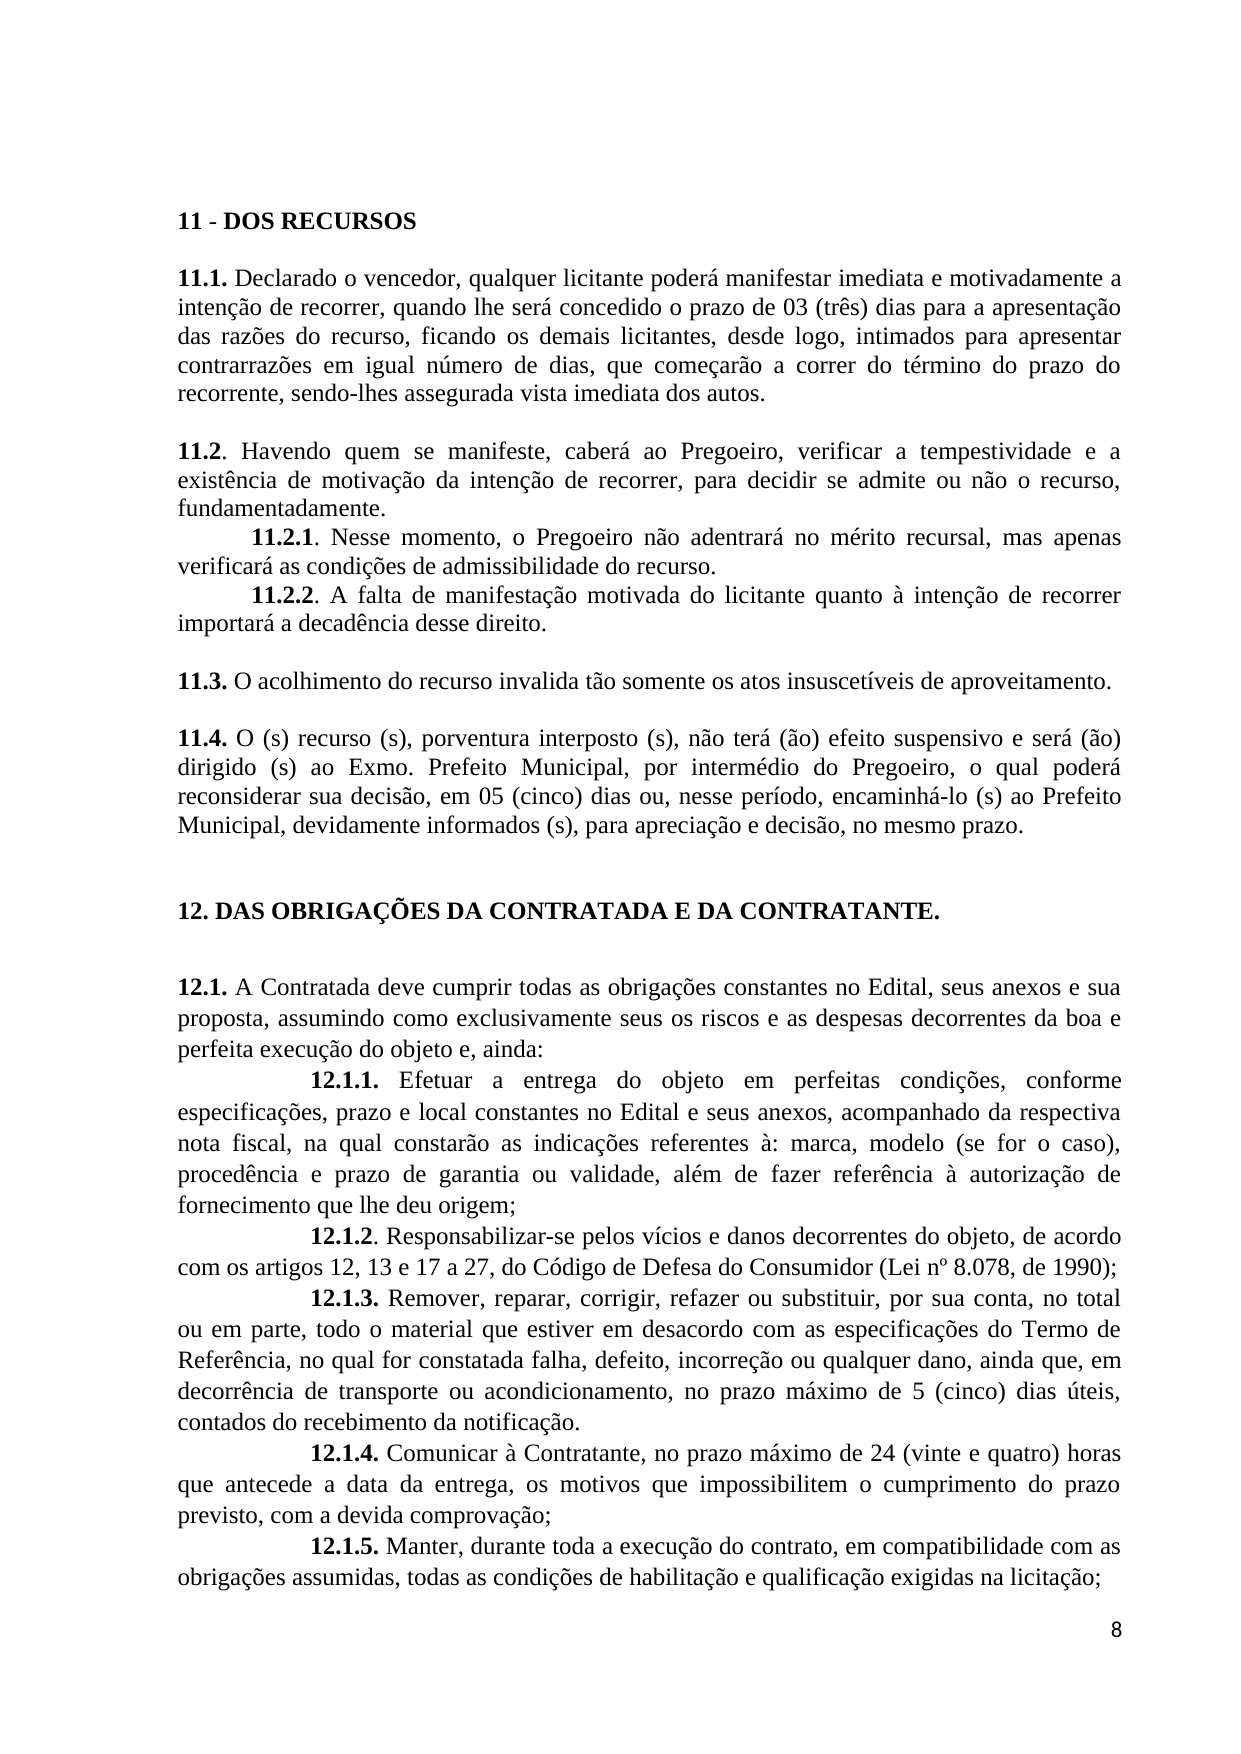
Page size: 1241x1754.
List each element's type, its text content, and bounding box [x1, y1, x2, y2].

text 12.1.3. Remover, reparar, corrigir, refazer ou substituir, por sua conta, no total ou em parte, todo o material que estiver em desacordo com as especificações do Termo de Referência, no qual for constatada falha, defeito, incorreção ou qualquer dano, ainda que, em decorrência de transporte ou acondicionamento, no prazo máximo de 5 (cinco) dias úteis, contados do recebimento da notificação. [177, 1283, 1122, 1436]
text 12.1.1. Efetuar a entrega do objeto em perfeitas condições, conforme especificações, prazo e local constantes no Edital e seus anexos, acompanhado da respectiva nota fiscal, na qual constarão as indicações referentes à: marca, modelo (se for o caso), procedência e prazo de garantia ou validade, além de fazer referência à autorização de fornecimento que lhe deu origem; [177, 1066, 1122, 1218]
text 12. DAS OBRIGAÇÕES DA CONTRATADA E DA CONTRATANTE. [177, 896, 1122, 925]
text 11.2. Havendo quem se manifeste, caberá ao Pregoeiro, verificar a tempestividade e a existência de motivação da intenção de recorrer, para decidir se admite ou não o recurso, fundamentadamente. [177, 436, 1122, 522]
text 11.3. O acolhimento do recurso invalida tão somente os atos insuscetíveis de aproveitamento. [177, 666, 1122, 695]
text 11.4. O (s) recurso (s), porventura interposto (s), não terá (ão) efeito suspensivo e será (ão) dirigido (s) ao Exmo. Prefeito Municipal, por intermédio do Pregoeiro, o qual poderá reconsiderar sua decisão, em 05 (cinco) dias ou, nesse período, encaminhá-lo (s) ao Prefeito Municipal, devidamente informados (s), para apreciação e decisão, no mesmo prazo. [177, 723, 1122, 838]
text 11.2.1. Nesse momento, o Pregoeiro não adentrará no mérito recursal, mas apenas verificará as condições de admissibilidade do recurso. [177, 522, 1122, 580]
text 12.1.2. Responsabilizar-se pelos vícios e danos decorrentes do objeto, de acordo com os artigos 12, 13 e 17 a 27, do Código de Defesa do Consumidor (Lei nº 8.078, de 1990); [177, 1221, 1122, 1281]
text 11.1. Declarado o vencedor, qualquer licitante poderá manifestar imediata e motivadamente a intenção de recorrer, quando lhe será concedido o prazo de 03 (três) dias para a apresentação das razões do recurso, ficando os demais licitantes, desde logo, intimados para apresentar contrarrazões em igual número de dias, que começarão a correr do término do prazo do recorrente, sendo-lhes assegurada vista imediata dos autos. [177, 263, 1122, 407]
text 12.1. A Contratada deve cumprir todas as obrigações constantes no Edital, seus anexos e sua proposta, assumindo como exclusivamente seus os riscos e as despesas decorrentes da boa e perfeita execução do objeto e, ainda: [177, 972, 1122, 1063]
text 11.2.2. A falta de manifestação motivada do licitante quanto à intenção de recorrer importará a decadência desse direito. [177, 580, 1122, 637]
text 11 - DOS RECURSOS [177, 206, 1122, 235]
text 12.1.4. Comunicar à Contratante, no prazo máximo de 24 (vinte e quatro) horas que antecede a data da entrega, os motivos que impossibilitem o cumprimento do prazo previsto, com a devida comprovação; [177, 1438, 1122, 1529]
text 12.1.5. Manter, durante toda a execução do contrato, em compatibilidade com as obrigações assumidas, todas as condições de habilitação e qualificação exigidas na licitação; [177, 1531, 1122, 1591]
